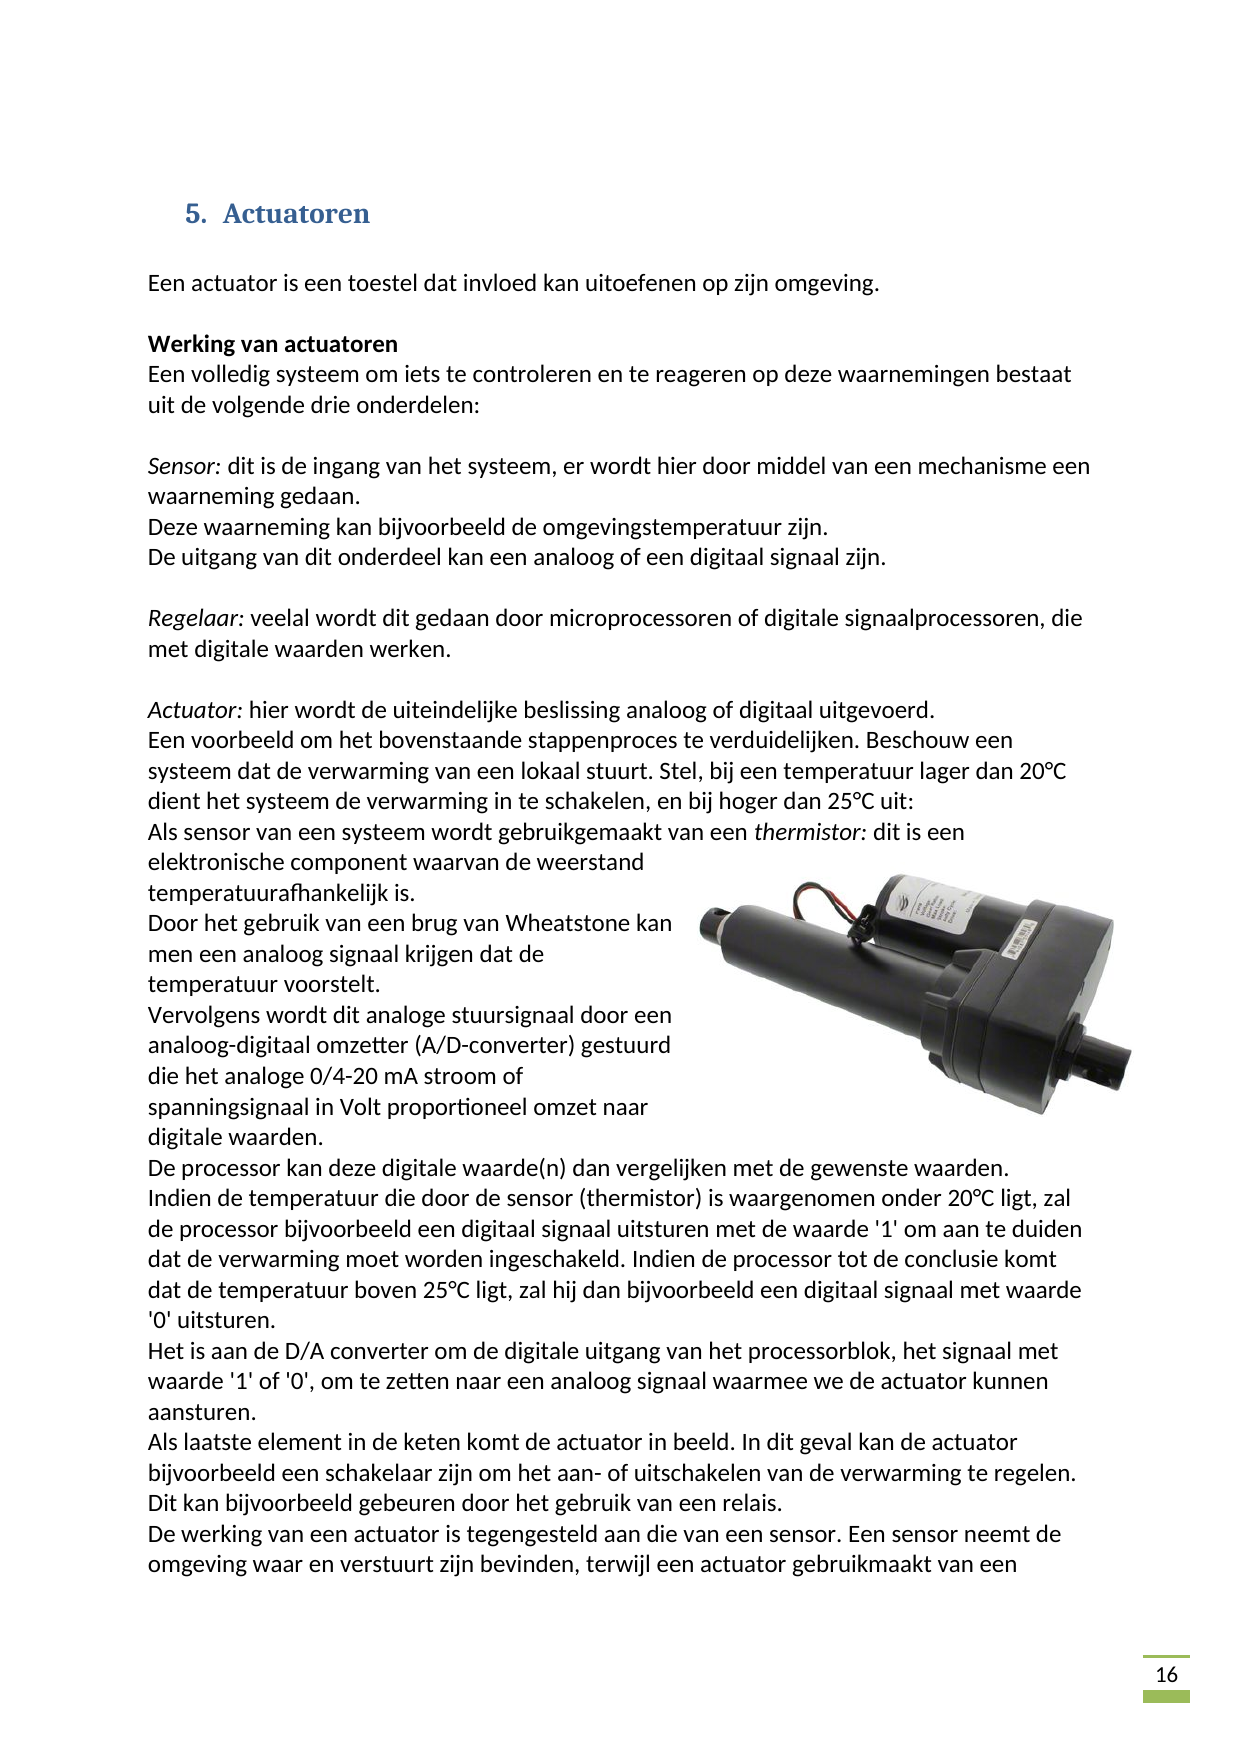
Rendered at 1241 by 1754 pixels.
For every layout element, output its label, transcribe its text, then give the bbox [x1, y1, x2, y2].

text De uitgang van dit onderdeel kan een analoog of een digitaal signaal zijn. [148, 541, 1093, 572]
text Actuator: hier wordt de uiteindelijke beslissing analoog of digitaal uitgevoerd. [148, 694, 1093, 724]
text Als laatste element in de keten komt de actuator in beeld. In dit geval kan de actuator bijvoorbeeld een schakelaar zijn om het aan- of uitschakelen van de verwarming te regelen. Dit kan bijvoorbeeld gebeuren door het gebruik van een relais. [148, 1426, 1093, 1518]
text Indien de temperatuur die door de sensor (thermistor) is waargenomen onder 20°C ligt, zal de processor bijvoorbeeld een digitaal signaal uitsturen met de waarde '1' om aan te duiden dat de verwarming moet worden ingeschakeld. Indien de processor tot de conclusie komt dat de temperatuur boven 25°C ligt, zal hij dan bijvoorbeeld een digitaal signaal met waarde '0' uitsturen. [148, 1182, 1093, 1335]
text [148, 1518, 1093, 1579]
text Als sensor van een systeem wordt gebruikgemaakt van een thermistor: dit is een elektronische component waarvan de weerstand temperatuurafhankelijk is. [148, 816, 1093, 908]
text Een volledig systeem om iets te controleren en te reageren op deze waarnemingen bestaat uit de volgende drie onderdelen: [148, 358, 1093, 419]
text Een voorbeeld om het bovenstaande stappenproces te verduidelijken. Beschouw een systeem dat de verwarming van een lokaal stuurt. Stel, bij een temperatuur lager dan 20°C dient het systeem de verwarming in te schakelen, en bij hoger dan 25°C uit: [148, 724, 1093, 816]
text Een actuator is een toestel dat invloed kan uitoefenen op zijn omgeving. [148, 267, 1093, 297]
text De processor kan deze digitale waarde(n) dan vergelijken met de gewenste waarden. [148, 1152, 1093, 1182]
text Deze waarneming kan bijvoorbeeld de omgevingstemperatuur zijn. [148, 511, 1093, 541]
text Het is aan de D/A converter om de digitale uitgang van het processorblok, het signaal met waarde '1' of '0', om te zetten naar een analoog signaal waarmee we de actuator kunnen aansturen. [148, 1335, 1093, 1426]
text Regelaar: veelal wordt dit gedaan door microprocessoren of digitale signaalprocessoren, die met digitale waarden werken. [148, 602, 1093, 663]
subtitle Actuatoren [185, 198, 1093, 231]
text Vervolgens wordt dit analoge stuursignaal door een analoog-digitaal omzetter (A/D-converter) gestuurd die het analoge 0/4-20 mA stroom of spanningsignaal in Volt proportioneel omzet naar digitale waarden. [148, 999, 1093, 1152]
text Door het gebruik van een brug van Wheatstone kan men een analoog signaal krijgen dat de temperatuur voorstelt. [148, 908, 696, 999]
picture [696, 862, 1134, 1119]
text Werking van actuatoren [148, 328, 1093, 358]
text Sensor: dit is de ingang van het systeem, er wordt hier door middel van een mechanisme een waarneming gedaan. [148, 450, 1093, 511]
